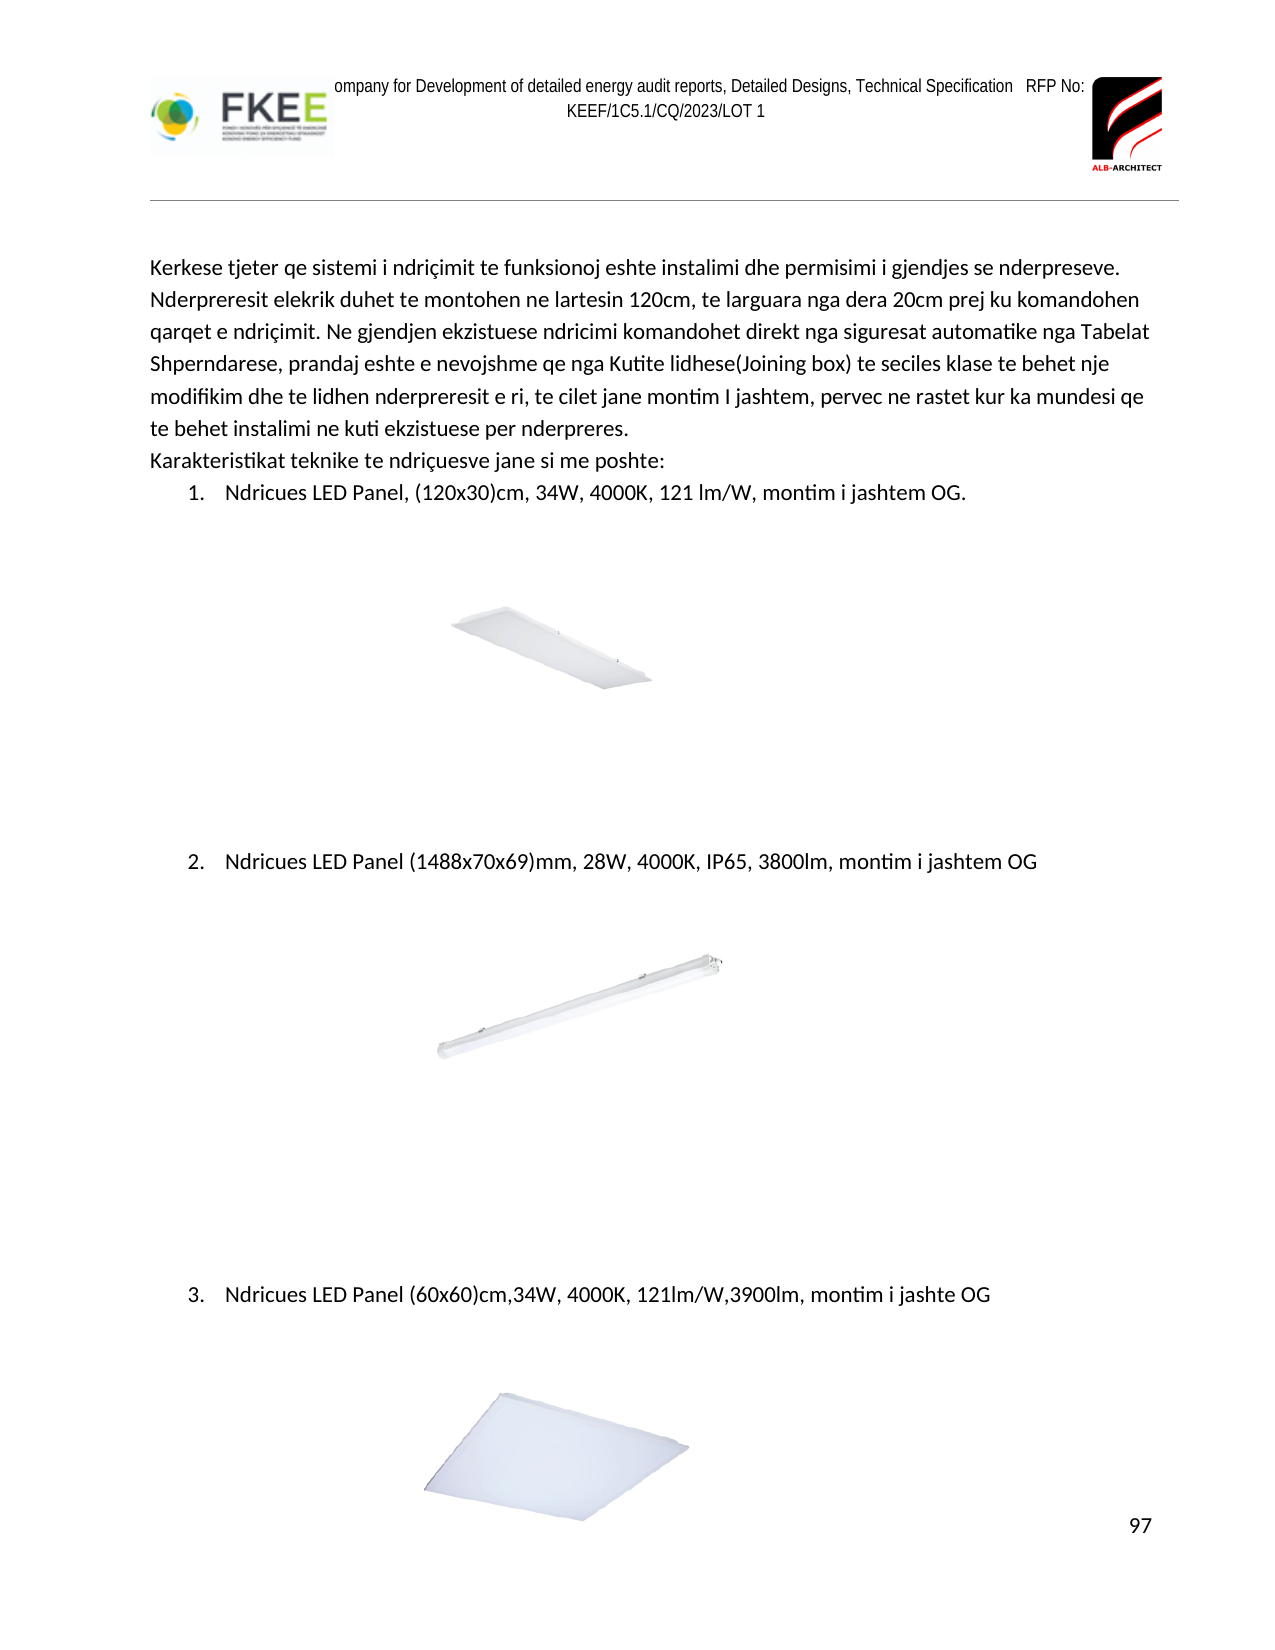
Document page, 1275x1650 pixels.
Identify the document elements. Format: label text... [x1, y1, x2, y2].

text Nderpreresit elekrik duhet te montohen ne lartesin 120cm, te larguara nga dera 20cm prej ku komandohen qarqet e ndriçimit. Ne gjendjen ekzistuese ndricimi komandohet direkt nga siguresat automatike nga Tabelat Shperndarese, prandaj eshte e nevojshme qe nga Kutite lidhese(Joining box) te seciles klase te behet nje modifikim dhe te lidhen nderpreresit e ri, te cilet jane montim I jashtem, pervec ne rastet kur ka mundesi qe te behet instalimi ne kuti ekzistuese per nderpreres. [150, 285, 1152, 442]
list Ndricues LED Panel, (120x30)cm, 34W, 4000K, 121 lm/W, montim i jashtem OG. [187, 478, 1152, 506]
list Ndricues LED Panel (60x60)cm,34W, 4000K, 121lm/W,3900lm, montim i jashte OG [187, 1280, 1152, 1308]
text Kerkese tjeter qe sistemi i ndriçimit te funksionoj eshte instalimi dhe permisimi i gjendjes se nderpreseve. [150, 253, 1152, 281]
picture [150, 77, 335, 159]
list Ndricues LED Panel (1488x70x69)mm, 28W, 4000K, IP65, 3800lm, montim i jashtem OG [187, 847, 1152, 875]
picture [1091, 77, 1163, 172]
text Karakteristikat teknike te ndriçuesve jane si me poshte: [150, 446, 1152, 474]
